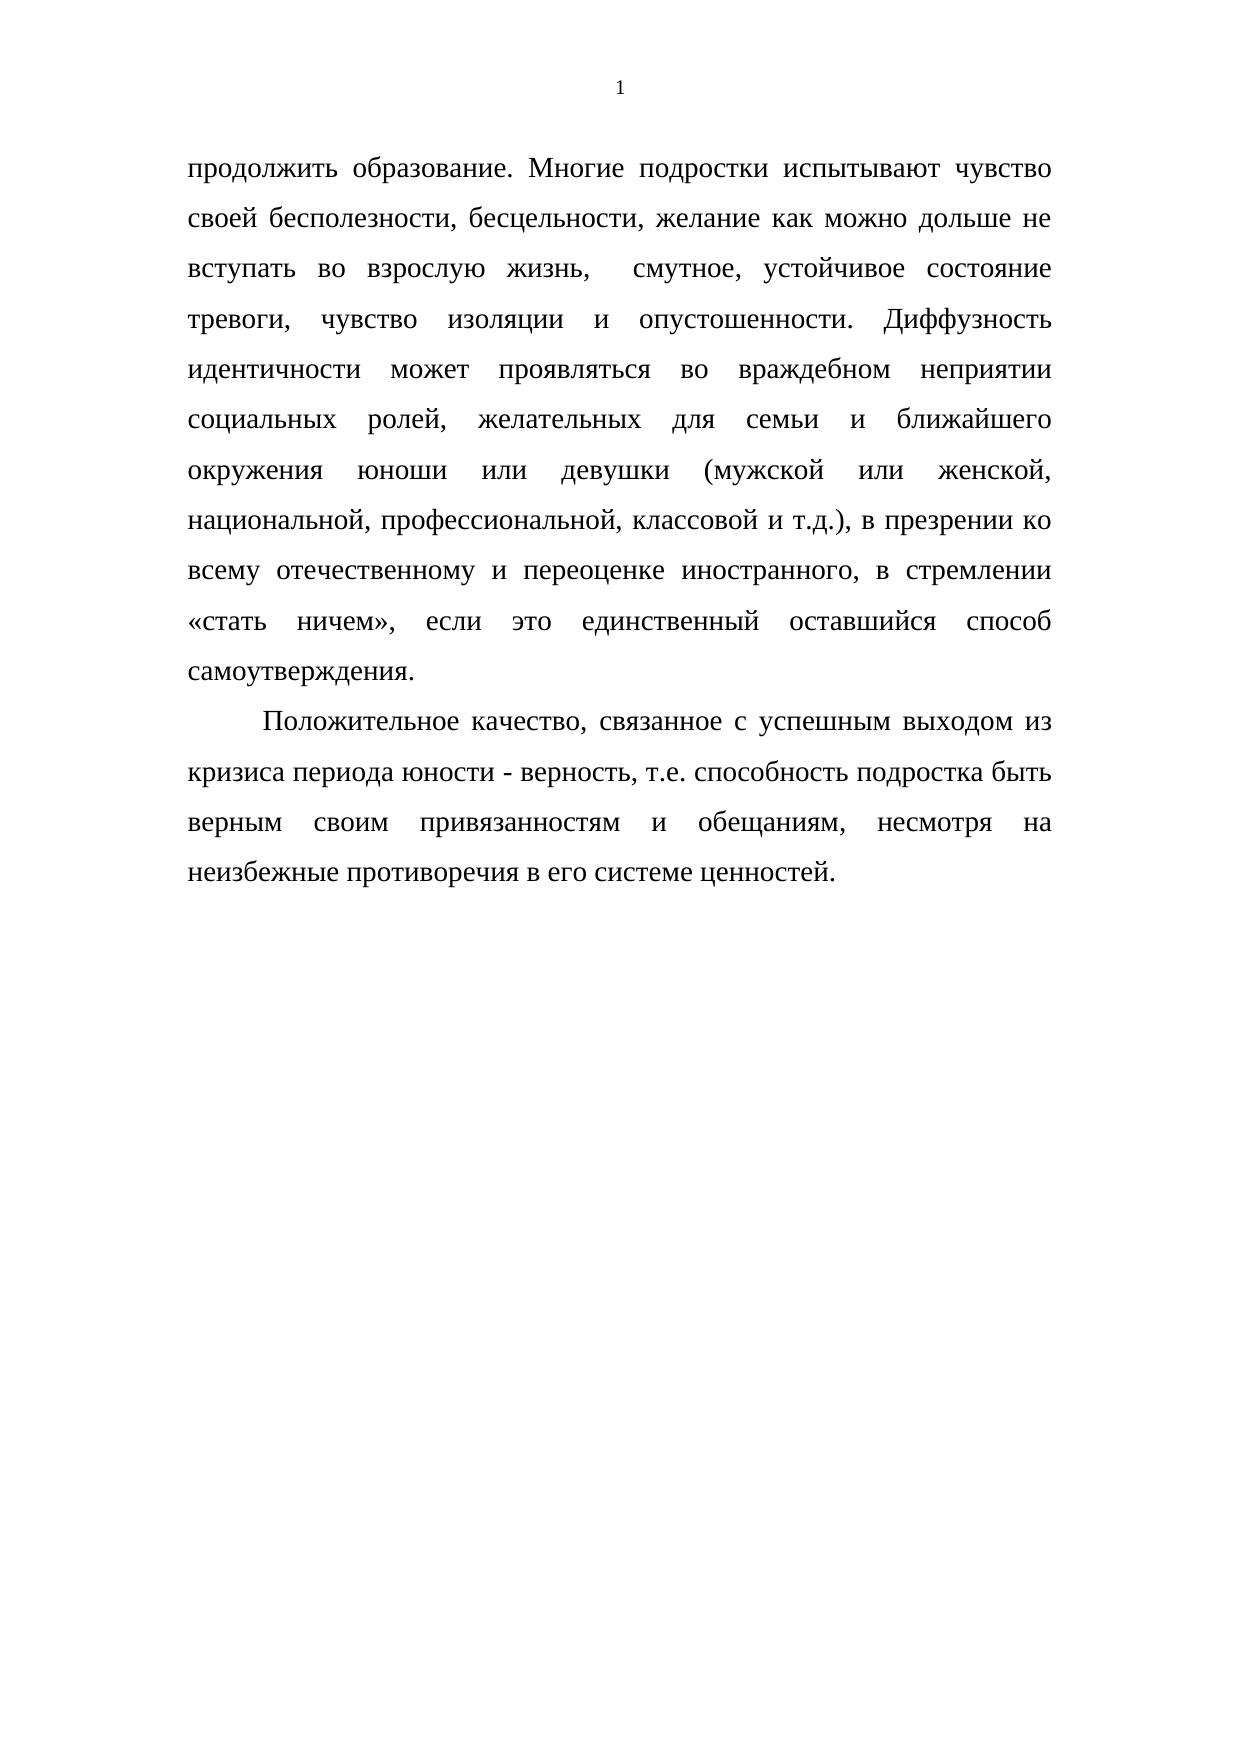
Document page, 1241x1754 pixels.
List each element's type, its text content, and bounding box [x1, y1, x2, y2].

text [187, 150, 1053, 687]
text Положительное качество, связанное с успешным выходом из кризиса периода юности - верность, т.е. способность подростка быть верным своим привязанностям и обещаниям, несмотря на неизбежные противоречия в его системе ценностей. [187, 703, 1053, 888]
